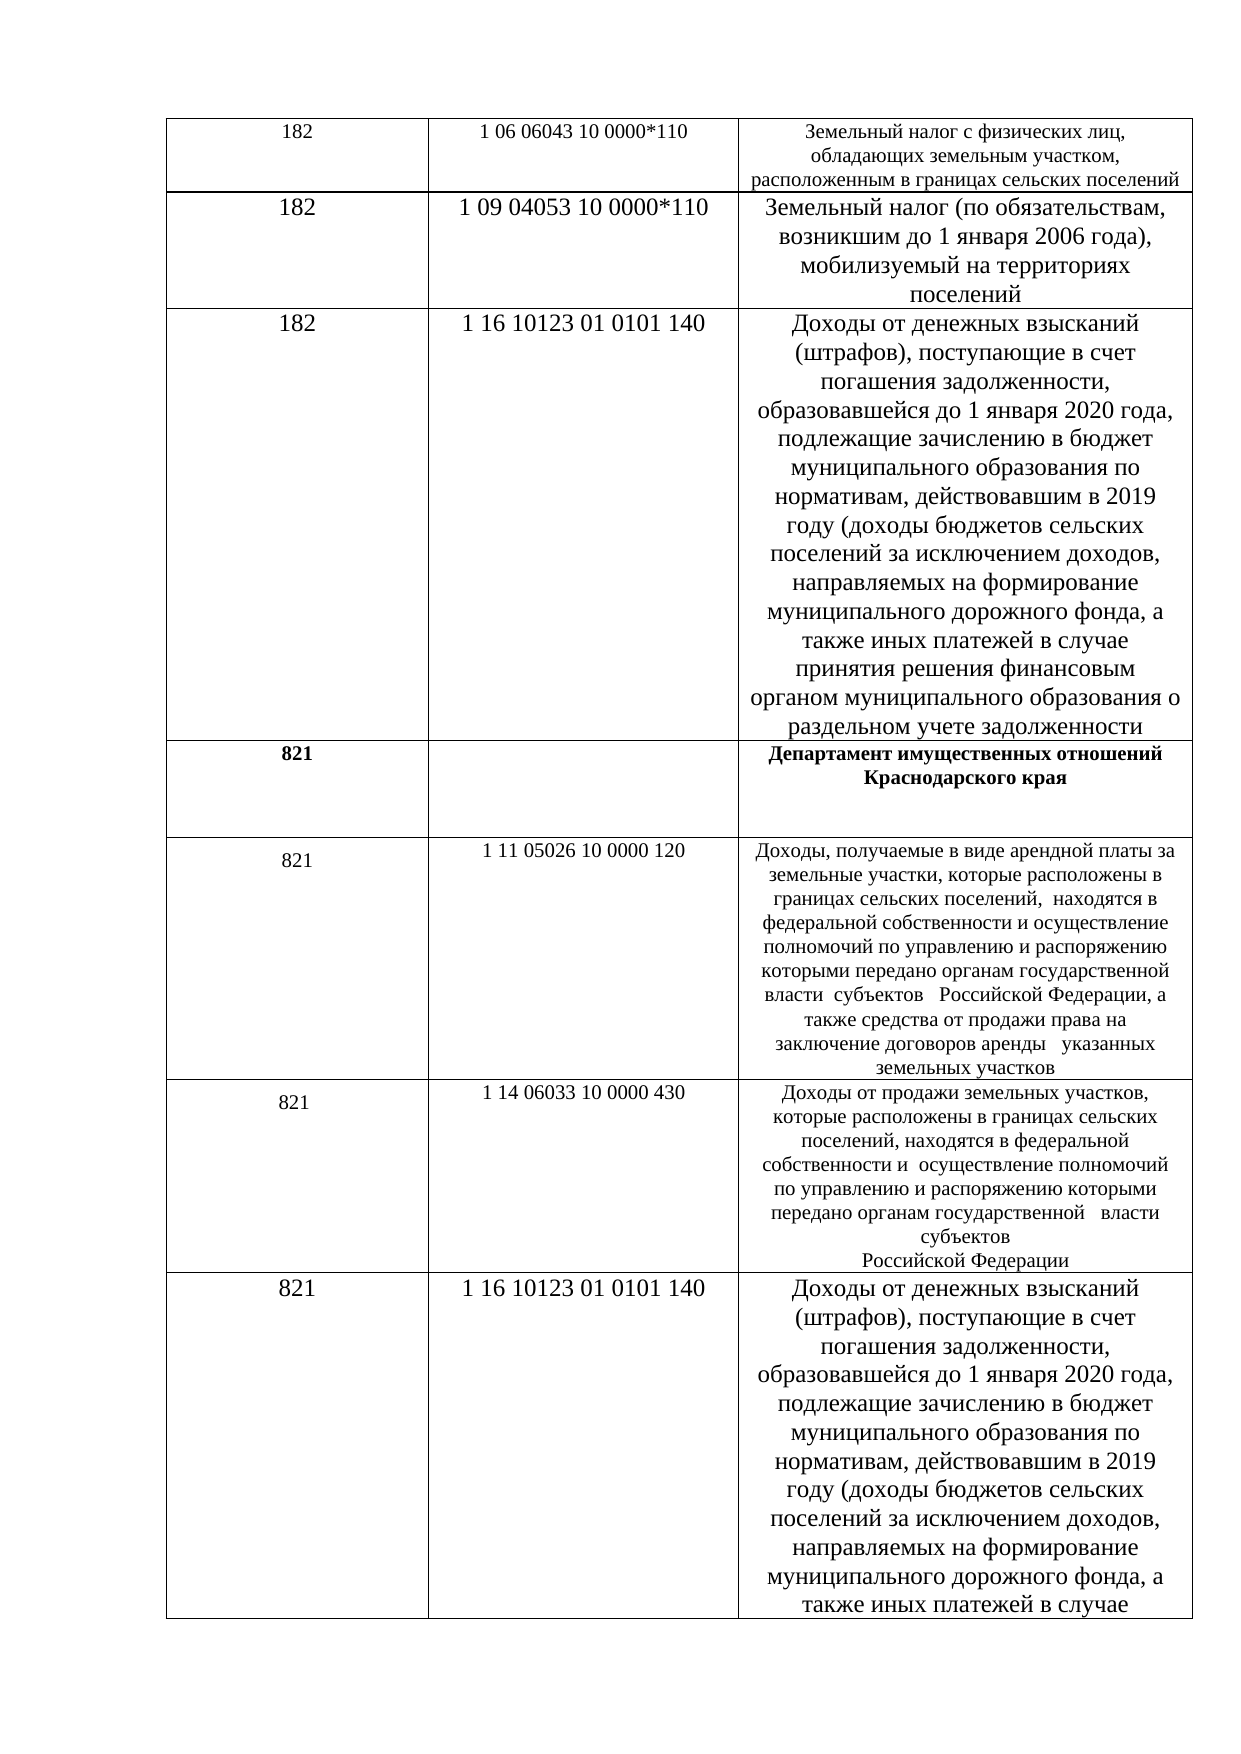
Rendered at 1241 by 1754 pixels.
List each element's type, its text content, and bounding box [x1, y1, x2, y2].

table_cell 182 [167, 119, 428, 191]
table_cell Земельный налог с физических лиц, обладающих земельным участком, расположенным в границах сельских поселений [739, 119, 1192, 191]
table_cell 1 06 06043 10 0000*110 [429, 119, 738, 191]
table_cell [429, 1273, 738, 1618]
table_cell 1 11 05026 10 0000 120 [429, 838, 738, 1079]
table_cell 182 [167, 193, 428, 307]
table_cell 821 [167, 838, 428, 1079]
table_cell Доходы от продажи земельных участков, которые расположены в границах сельских поселений, находятся в федеральной собственности и осуществление полномочий по управлению и распоряжению которыми передано органам государственной власти субъектов Российской Федерации [739, 1080, 1192, 1272]
table_cell 1 14 06033 10 0000 430 [429, 1080, 738, 1272]
table_cell 182 [167, 309, 428, 740]
table_cell 821 [167, 1080, 428, 1272]
table_cell 1 16 10123 01 0101 140 [429, 309, 738, 740]
table_cell 1 09 04053 10 0000*110 [429, 193, 738, 307]
table_cell Департамент имущественных отношений Краснодарского края [739, 741, 1192, 837]
table_cell 821 [167, 1273, 428, 1618]
table_cell Земельный налог (по обязательствам, возникшим до 1 января 2006 года), мобилизуемый на территориях поселений [739, 193, 910, 307]
table_cell Земельный налог (по обязательствам, возникшим до 1 января 2006 года), мобилизуемый на территориях поселений [1021, 193, 1192, 307]
table_cell [429, 741, 738, 837]
table_cell Доходы, получаемые в виде арендной платы за земельные участки, которые расположены в границах сельских поселений, находятся в федеральной собственности и осуществление полномочий по управлению и распоряжению которыми передано органам государственной власти субъектов Российской Федерации, а также средства от продажи права на заключение договоров аренды указанных земельных участков [739, 838, 1192, 1079]
table_cell 821 [167, 741, 428, 837]
